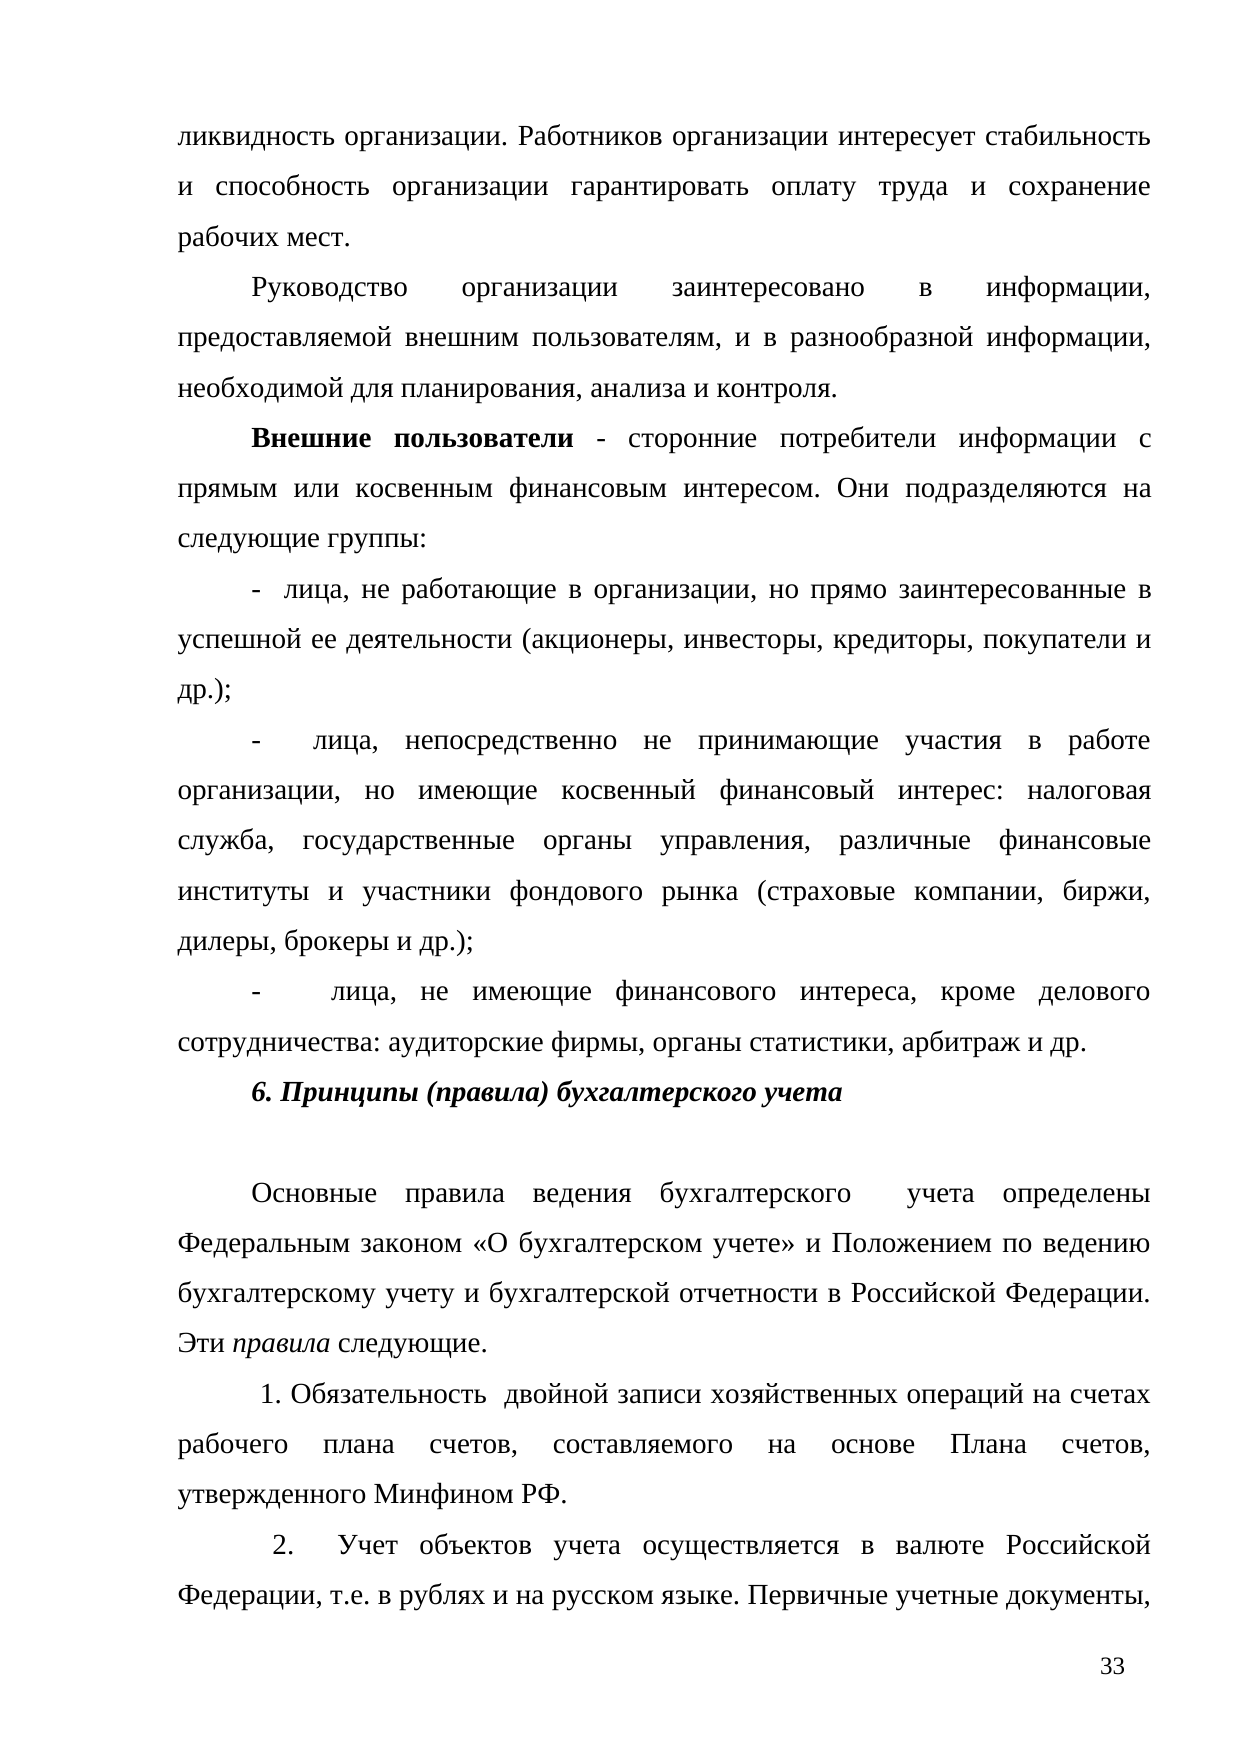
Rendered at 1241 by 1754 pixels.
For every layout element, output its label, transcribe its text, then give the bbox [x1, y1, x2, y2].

subtitle 6. Принципы (правила) бухгалтерского учета [177, 1074, 1152, 1108]
text - лица, непосредственно не принимающие участия в работе организации, но имеющие косвенный финансовый интерес: налоговая служба, государственные органы управления, различные финансовые институты и участники фондового рынка (страховые компании, биржи, дилеры, брокеры и др.); [177, 722, 1152, 957]
text Руководство организации заинтересовано в информации, предоставляемой внешним пользователям, и в разнообразной информации, необходимой для планирования, анализа и контроля. [177, 269, 1152, 403]
text - лица, не имеющие финансового интереса, кроме делового сотрудничества: аудиторские фирмы, органы статистики, арбитраж и др. [177, 973, 1152, 1057]
text - лица, не работающие в организации, но прямо заинтересованные в успешной ее деятельности (акционеры, инвесторы, кредиторы, покупатели и др.); [177, 571, 1152, 705]
text Внешние пользователи - сторонние потребители информации с прямым или косвенным финансовым интересом. Они подразделяются на следующие группы: [177, 420, 1152, 554]
text 1. Обязательность двойной записи хозяйственных операций на счетах рабочего плана счетов, составляемого на основе Плана счетов, утвержденного Минфином РФ. [177, 1376, 1152, 1510]
text Основные правила ведения бухгалтерского учета определены Федеральным законом «О бухгалтерском учете» и Положением по ведению бухгалтерскому учету и бухгалтерской отчетности в Российской Федерации. Эти правила следующие. [177, 1175, 1152, 1359]
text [177, 118, 1152, 252]
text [177, 1527, 1152, 1611]
